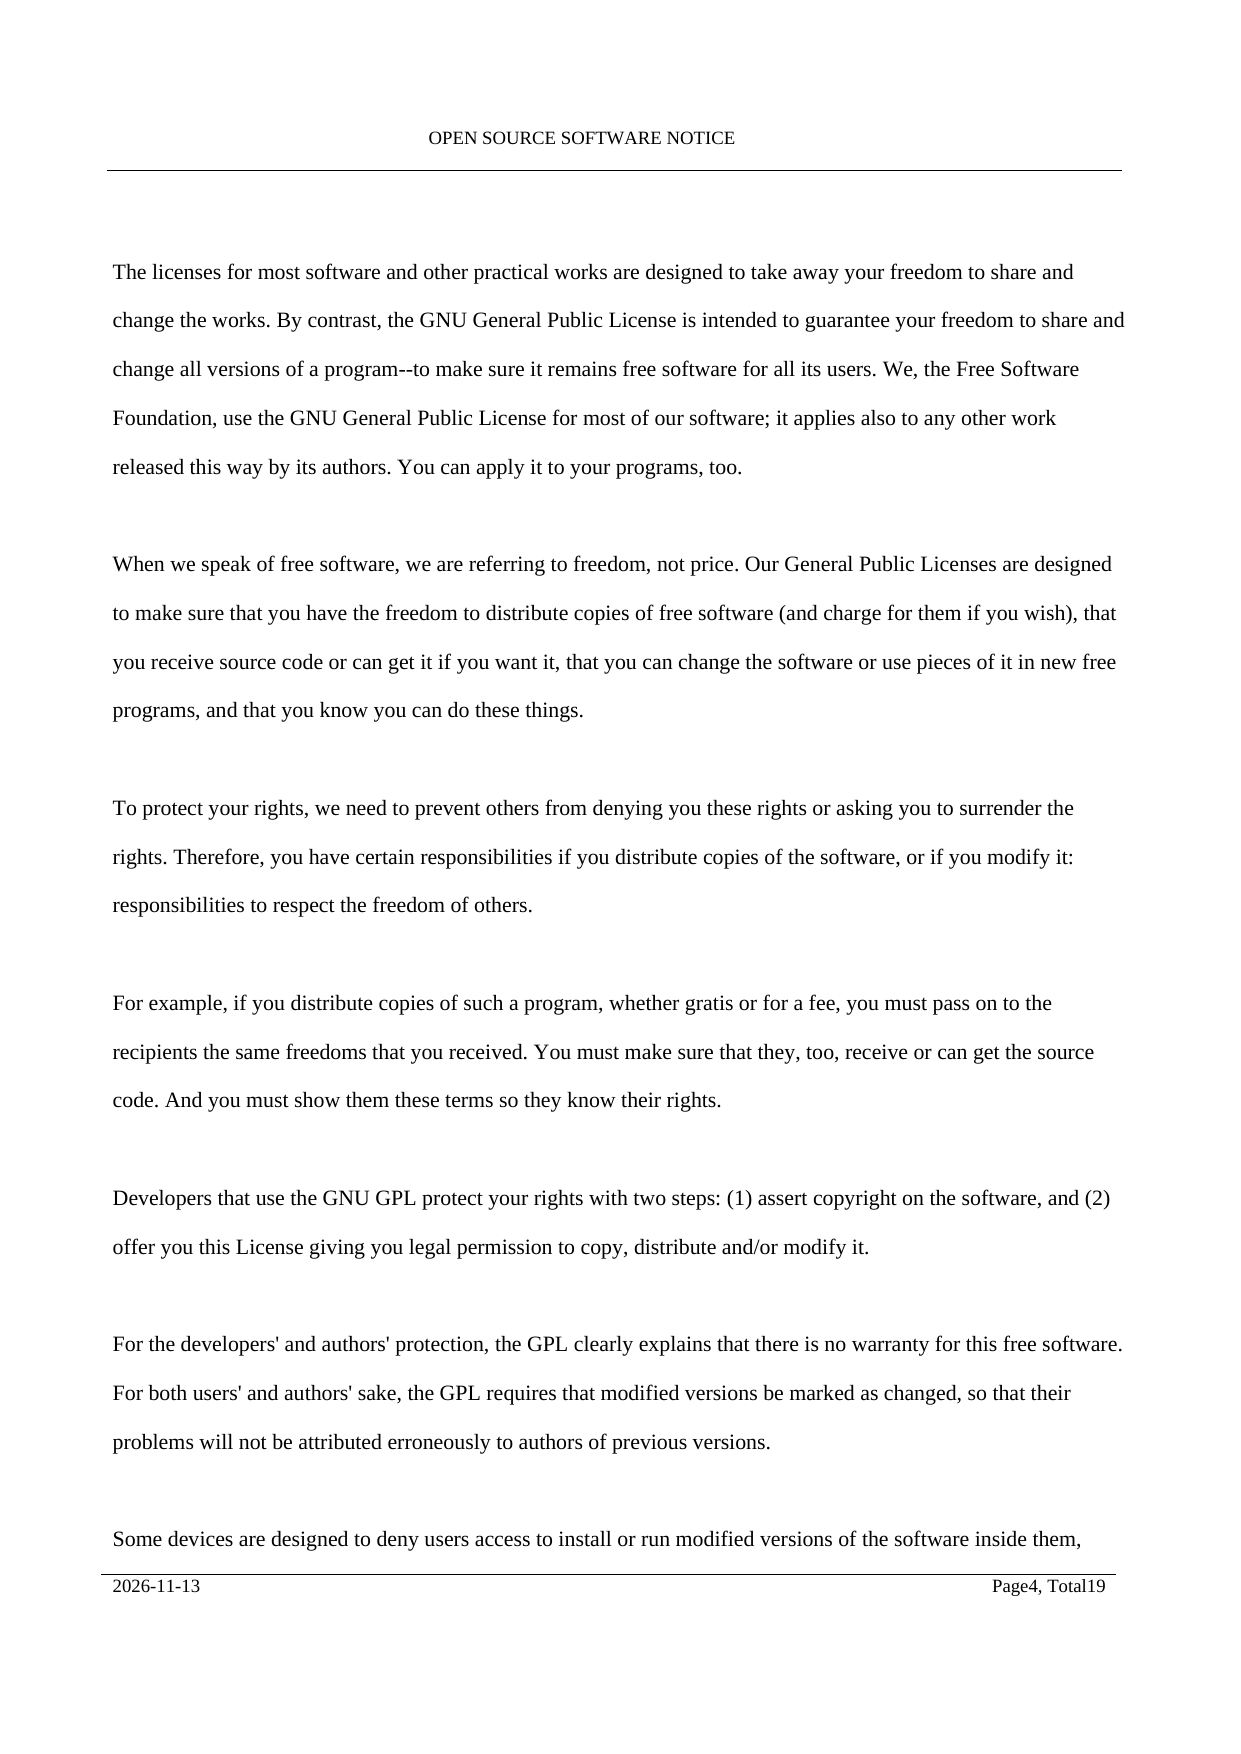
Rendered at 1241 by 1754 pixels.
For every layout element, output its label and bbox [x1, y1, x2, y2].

text [112, 206, 1128, 1555]
